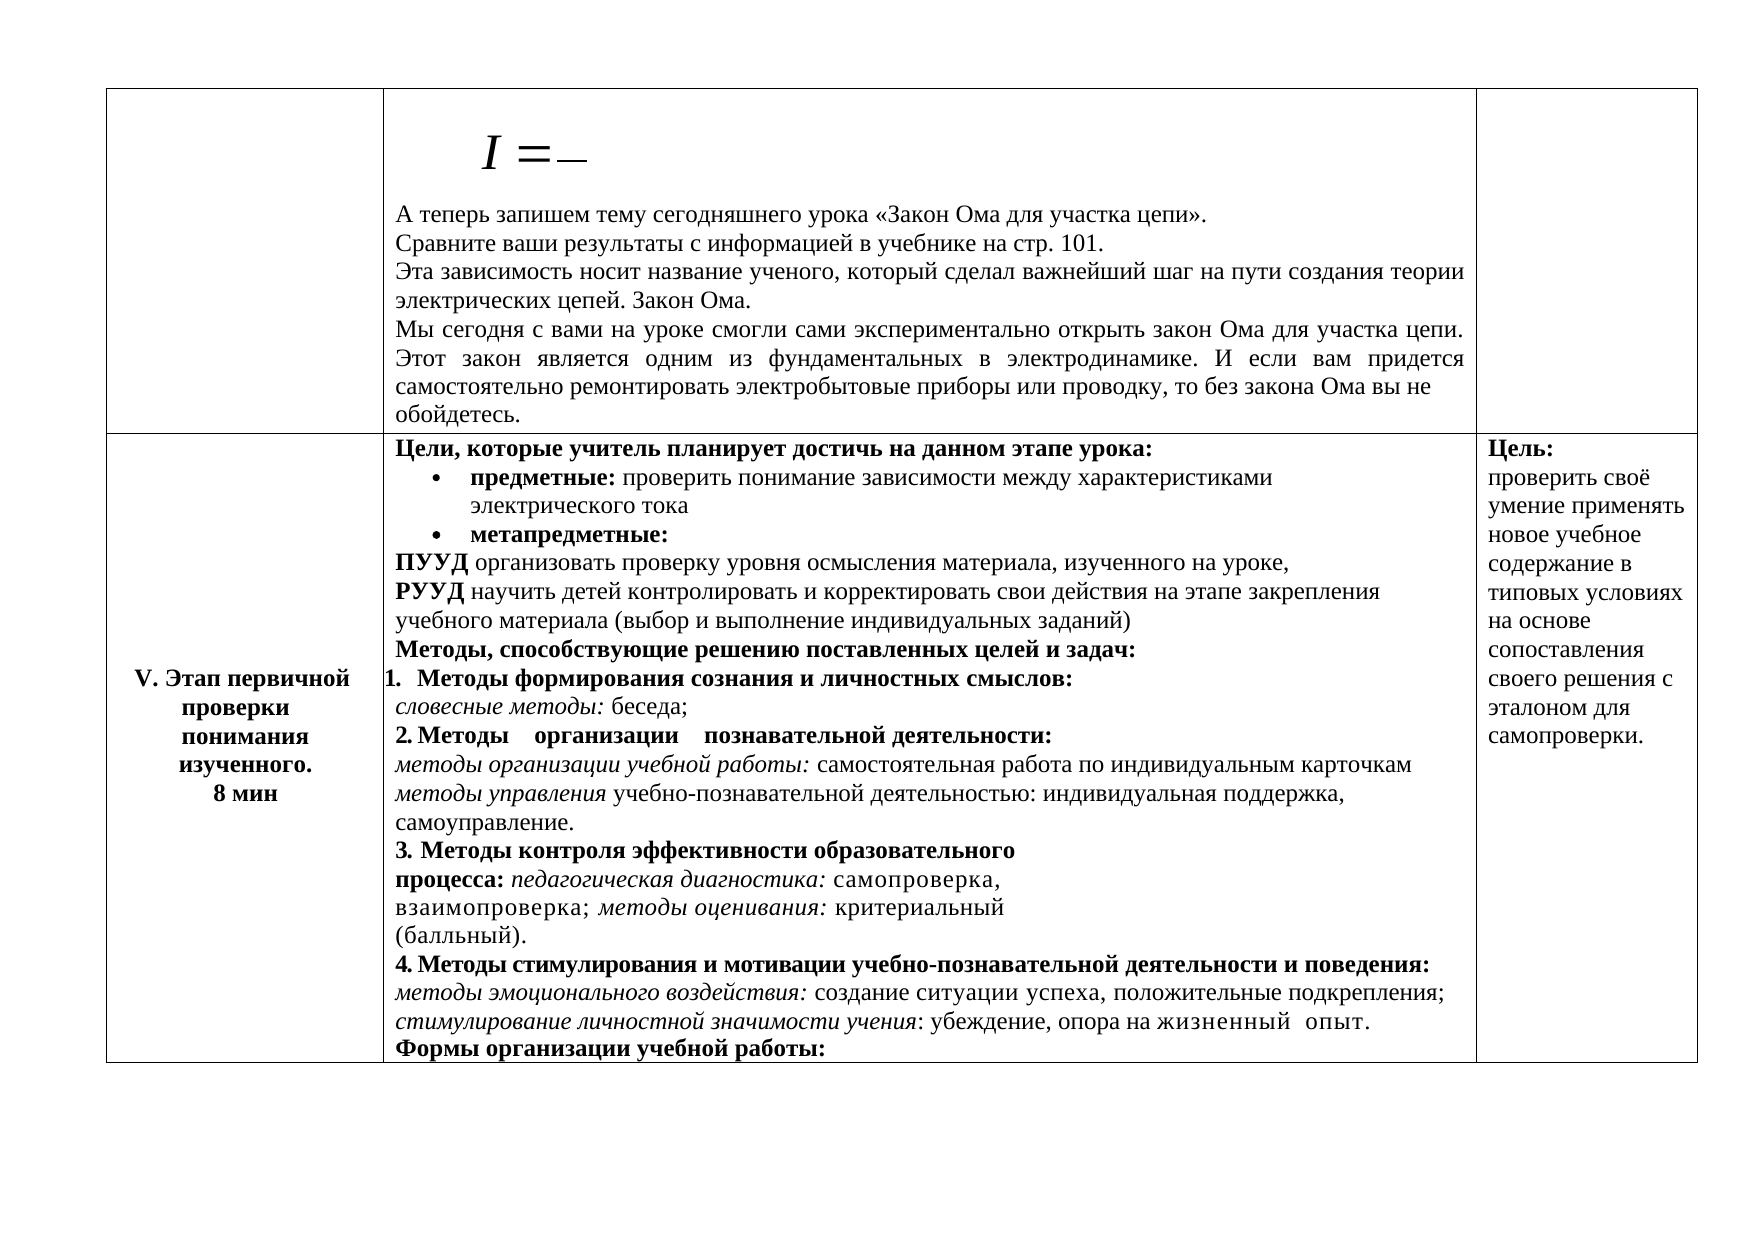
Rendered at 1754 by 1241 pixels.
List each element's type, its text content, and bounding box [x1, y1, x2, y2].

table_cell Цели, которые учитель планирует достичь на данном этапе урока: предметные: проверить понимание зависимости между характеристиками электрического тока метапредметные: ПУУД организовать проверку уровня осмысления материала, изученного на уроке, РУУД научить детей контролировать и корректировать свои действия на этапе закрепления учебного материала (выбор и выполнение индивидуальных заданий) Методы, способствующие решению поставленных целей и задач: Методы формирования сознания и личностных смыслов: словесные методы: беседа; Методы организации познавательной деятельности: методы организации учебной работы: самостоятельная работа по индивидуальным карточкам методы управления учебно-познавательной деятельностью: индивидуальная поддержка, самоуправление. Методы контроля эффективности образовательного процесса: педагогическая диагностика: самопроверка, взаимопроверка; методы оценивания: критериальный (балльный). Методы стимулирования и мотивации учебно-познавательной деятельности и поведения: методы эмоционального воздействия: создание ситуации успеха, положительные подкрепления; стимулирование личностной значимости учения: убеждение, опора на жизненный опыт. Формы организации учебной работы: [384, 434, 1476, 1062]
table_header I  А теперь запишем тему сегодняшнего урока «Закон Ома для участка цепи». Сравните ваши результаты с информацией в учебнике на стр. 101. Эта зависимость носит название ученого, который сделал важнейший шаг на пути создания теории электрических цепей. Закон Ома. Мы сегодня с вами на уроке смогли сами экспериментально открыть закон Ома для участка цепи. Этот закон является одним из фундаментальных в электродинамике. И если вам придется самостоятельно ремонтировать электробытовые приборы или проводку, то без закона Ома вы не обойдетесь. [384, 89, 1476, 432]
table_cell V. Этап первичной проверки понимания изученного. 8 мин [107, 434, 383, 1062]
table_header [1477, 89, 1697, 432]
table_header [107, 89, 383, 432]
table_cell Цель: проверить своё умение применять новое учебное содержание в типовых условиях на основе сопоставления своего решения с эталоном для самопроверки. [1477, 434, 1697, 1062]
